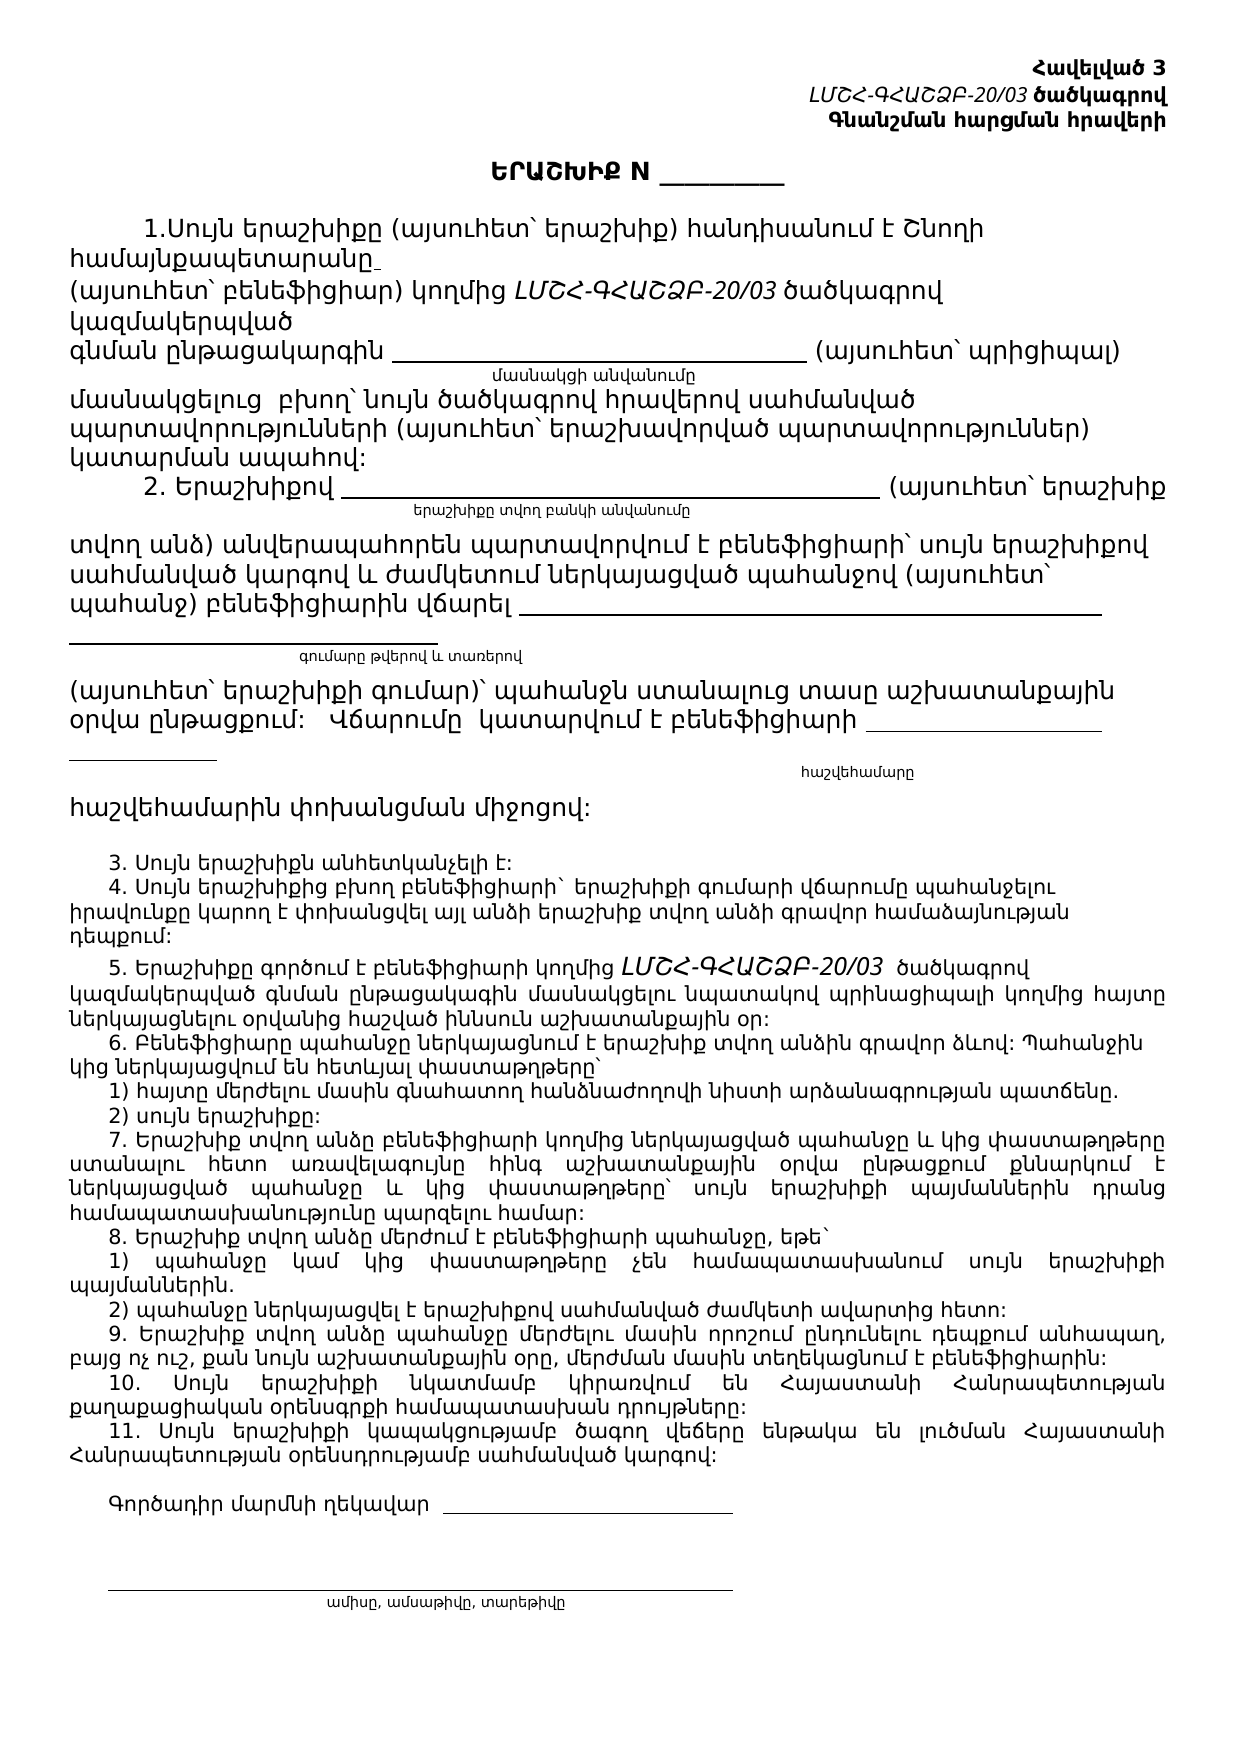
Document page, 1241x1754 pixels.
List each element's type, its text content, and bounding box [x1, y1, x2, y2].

text 11. Սույն երաշխիքի կապակցությամբ ծագող վեճերը ենթակա են լուծման Հայաստանի Հանրապետության օրենսդրությամբ սահմանված կարգով: [69, 1419, 1167, 1468]
text Գործադիր մարմնի ղեկավար [69, 1492, 1167, 1516]
text գնման ընթացակարգին (այսուհետ՝ պրիցիպալ) [69, 336, 1167, 366]
text 1) հայտը մերժելու մասին գնահատող հանձնաժողովի նիստի արձանագրության պատճենը. [69, 1079, 1167, 1104]
text երաշխիքը տվող բանկի անվանումը [69, 502, 1167, 531]
text ԼՄՇՀ-ԳՀԱՇՁԲ-20/03 ծածկագրով [69, 80, 1167, 108]
text ԵՐԱՇԽԻՔ N __________ [69, 157, 1167, 186]
text 9. Երաշխիք տվող անձը պահանջը մերժելու մասին որոշում ընդունելու դեպքում անհապաղ, բայց ոչ ուշ, քան նույն աշխատանքային օրը, մերժման մասին տեղեկացնում է բենեֆիցիարին: [69, 1322, 1167, 1371]
text Հավելված 3 [69, 56, 1167, 80]
text (այսուհետ՝ երաշխիքի գումար)՝ պահանջն ստանալուց տասը աշխատանքային օրվա ընթացքում: Վճարումը կատարվում է բենեֆիցիարի [69, 677, 1167, 764]
text 6. Բենեֆիցիարը պահանջը ներկայացնում է երաշխիք տվող անձին գրավոր ձևով: Պահանջին կից ներկայացվում են հետևյալ փաստաթղթերը՝ [69, 1031, 1167, 1079]
text 4. Սույն երաշխիքից բխող բենեֆիցիարի` երաշխիքի գումարի վճարումը պահանջելու իրավունքը կարող է փոխանցվել այլ անձի երաշխիք տվող անձի գրավոր համաձայնության դեպքում: [69, 875, 1167, 948]
text 7. Երաշխիք տվող անձը բենեֆիցիարի կողմից ներկայացված պահանջը և կից փաստաթղթերը ստանալու հետո առավելագույնը հինգ աշխատանքային օրվա ընթացքում քննարկում է ներկայացված պահանջը և կից փաստաթղթերը՝ սույն երաշխիքի պայմաններին դրանց համապատասխանությունը պարզելու համար: [69, 1128, 1167, 1225]
text 3. Սույն երաշխիքն անհետկանչելի է: [69, 851, 1167, 875]
text ամիսը, ամսաթիվը, տարեթիվը [69, 1593, 1167, 1623]
text հաշվեհամարին փոխանցման միջոցով: [69, 793, 1167, 822]
text տվող անձ) անվերապահորեն պարտավորվում է բենեֆիցիարի՝ սույն երաշխիքով սահմանված կարգով և ժամկետում ներկայացված պահանջով (այսուհետ՝ պահանջ) բենեֆիցիարին վճարել [69, 531, 1167, 647]
text 8. Երաշխիք տվող անձը մերժում է բենեֆիցիարի պահանջը, եթե` [69, 1225, 1167, 1249]
text կազմակերպված գնման ընթացակագին մասնակցելու նպատակով պրինացիպալի կողմից հայտը ներկայացնելու օրվանից հաշված իննսուն աշխատանքային օր: [69, 982, 1167, 1031]
text հաշվեհամարը [69, 764, 1167, 793]
text Գնանշման հարցման հրավերի [69, 108, 1167, 132]
text (այսուհետ՝ բենեֆիցիար) կողմից ԼՄՇՀ-ԳՀԱՇՁԲ-20/03 ծածկագրով կազմակերպված [69, 273, 1167, 336]
text 2) սույն երաշխիքը: [69, 1104, 1167, 1128]
text մասնակցի անվանումը [69, 366, 1167, 385]
text 5. Երաշխիքը գործում է բենեֆիցիարի կողմից ԼՄՇՀ-ԳՀԱՇՁԲ-20/03 ծածկագրով [69, 948, 1167, 982]
text մասնակցելուց բխող՝ նույն ծածկագրով հրավերով սահմանված պարտավորությունների (այսուհետ՝ երաշխավորված պարտավորություններ) կատարման ապահով: [69, 385, 1167, 472]
text 2) պահանջը ներկայացվել է երաշխիքով սահմանված ժամկետի ավարտից հետո: [69, 1298, 1167, 1322]
text գումարը թվերով և տառերով [69, 647, 1167, 677]
text 2. Երաշխիքով (այսուհետ՝ երաշխիք [69, 472, 1167, 502]
text 1.Սույն երաշխիքը (այսուհետ՝ երաշխիք) հանդիսանում է Շնողի համայնքապետարանը [69, 215, 1167, 273]
text 1) պահանջը կամ կից փաստաթղթերը չեն համապատասխանում սույն երաշխիքի պայմաններին. [69, 1249, 1167, 1298]
text 10. Սույն երաշխիքի նկատմամբ կիրառվում են Հայաստանի Հանրապետության քաղաքացիական օրենսգրքի համապատասխան դրույթները: [69, 1371, 1167, 1419]
